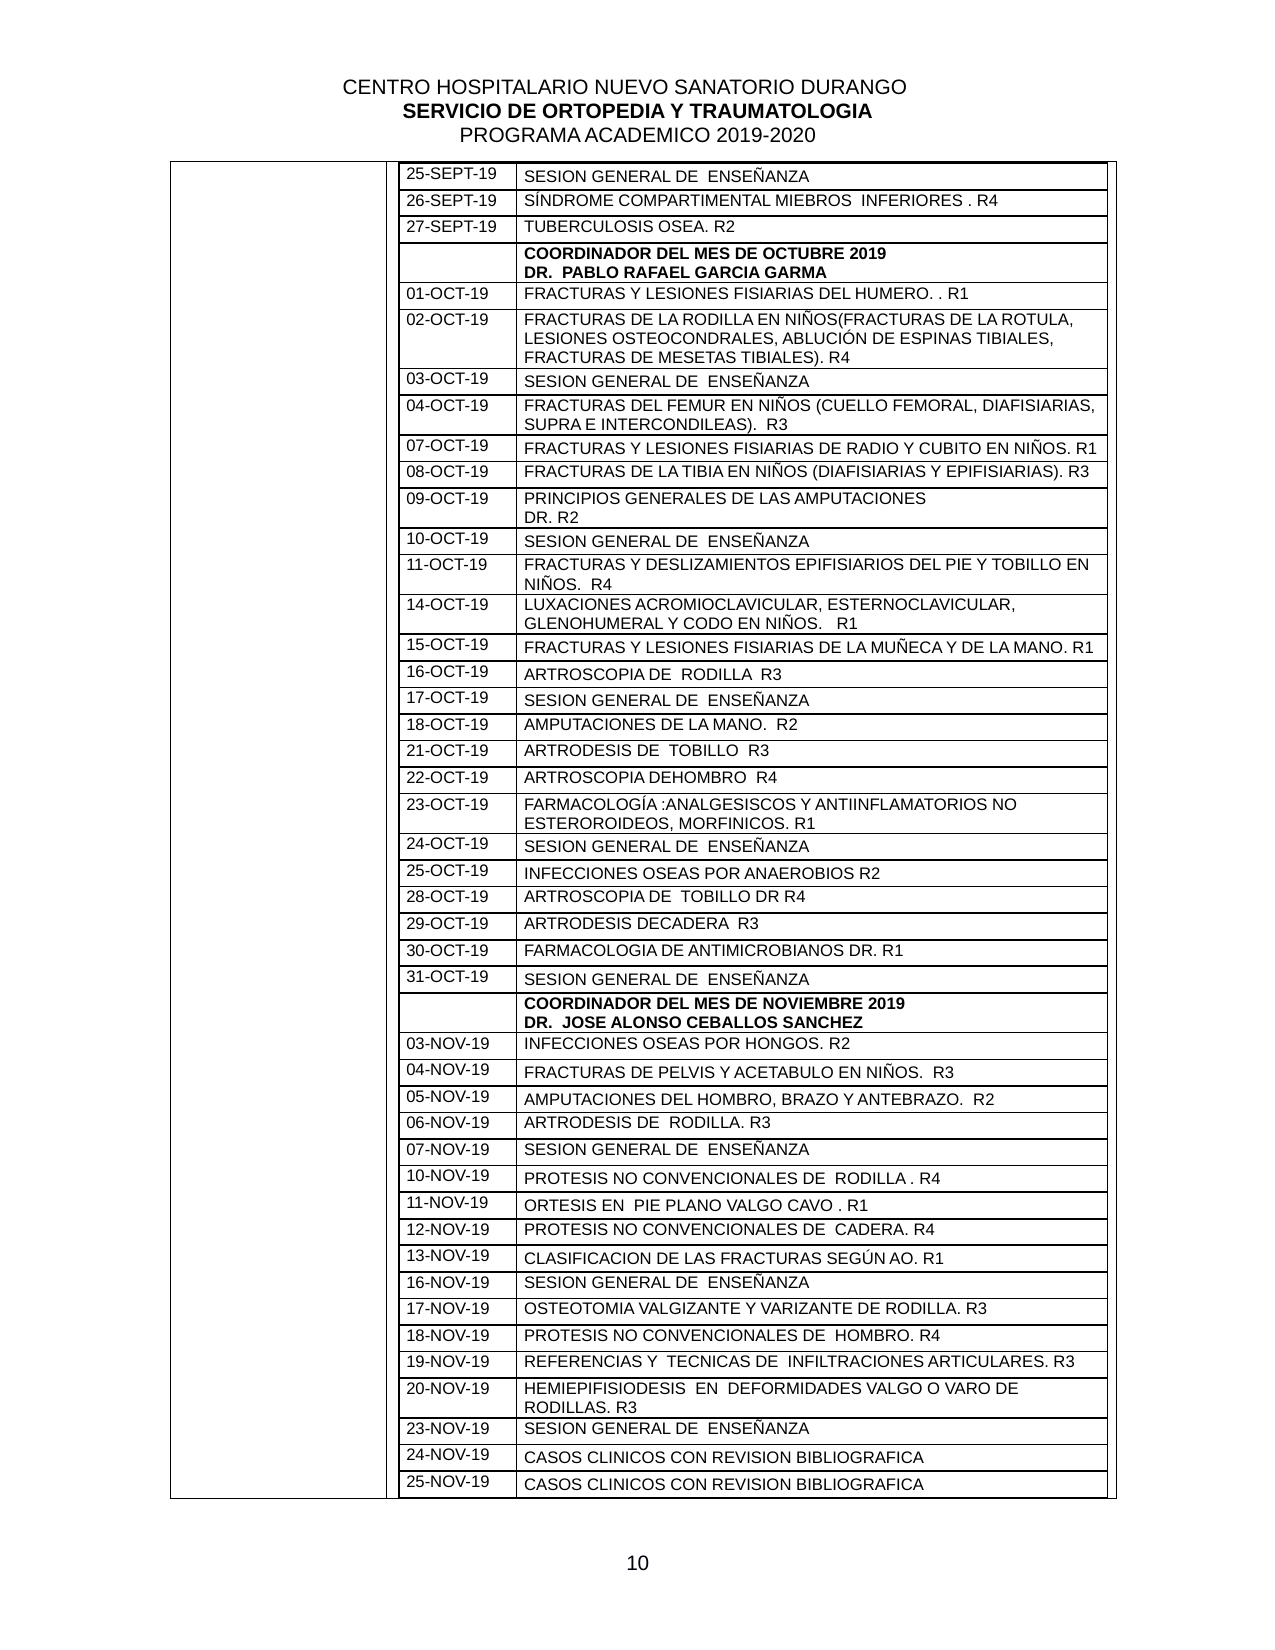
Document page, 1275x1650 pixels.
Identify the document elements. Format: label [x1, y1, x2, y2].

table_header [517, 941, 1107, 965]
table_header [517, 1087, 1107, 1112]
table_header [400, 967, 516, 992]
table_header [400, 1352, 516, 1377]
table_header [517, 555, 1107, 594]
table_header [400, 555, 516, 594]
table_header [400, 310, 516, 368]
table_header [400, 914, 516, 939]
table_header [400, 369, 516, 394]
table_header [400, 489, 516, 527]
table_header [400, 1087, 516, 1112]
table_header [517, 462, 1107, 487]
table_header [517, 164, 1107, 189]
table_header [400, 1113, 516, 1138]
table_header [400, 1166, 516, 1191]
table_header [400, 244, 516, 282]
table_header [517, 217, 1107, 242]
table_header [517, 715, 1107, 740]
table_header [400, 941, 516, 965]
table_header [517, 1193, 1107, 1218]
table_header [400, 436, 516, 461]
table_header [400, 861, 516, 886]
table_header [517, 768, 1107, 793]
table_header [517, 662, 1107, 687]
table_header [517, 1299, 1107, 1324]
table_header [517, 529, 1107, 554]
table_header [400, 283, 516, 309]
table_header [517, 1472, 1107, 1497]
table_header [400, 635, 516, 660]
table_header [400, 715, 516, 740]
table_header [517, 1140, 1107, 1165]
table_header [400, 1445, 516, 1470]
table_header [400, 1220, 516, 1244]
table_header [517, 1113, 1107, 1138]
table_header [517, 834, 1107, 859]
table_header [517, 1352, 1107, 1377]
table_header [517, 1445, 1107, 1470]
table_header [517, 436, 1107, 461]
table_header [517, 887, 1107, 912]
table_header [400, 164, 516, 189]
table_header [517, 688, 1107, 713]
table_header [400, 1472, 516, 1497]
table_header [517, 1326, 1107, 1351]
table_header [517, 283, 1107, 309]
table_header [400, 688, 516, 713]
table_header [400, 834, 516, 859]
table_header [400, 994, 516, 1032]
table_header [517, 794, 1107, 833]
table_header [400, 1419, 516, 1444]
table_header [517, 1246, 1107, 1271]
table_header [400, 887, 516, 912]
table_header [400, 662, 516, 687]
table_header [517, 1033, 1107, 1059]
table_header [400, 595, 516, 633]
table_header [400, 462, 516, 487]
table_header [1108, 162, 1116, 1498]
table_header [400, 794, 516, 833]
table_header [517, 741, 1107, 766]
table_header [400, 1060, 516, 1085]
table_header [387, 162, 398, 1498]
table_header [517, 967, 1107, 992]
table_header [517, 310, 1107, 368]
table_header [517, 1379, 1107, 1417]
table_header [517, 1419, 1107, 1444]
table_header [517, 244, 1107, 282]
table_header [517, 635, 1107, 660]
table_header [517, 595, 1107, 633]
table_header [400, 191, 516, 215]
table_header [171, 162, 386, 1498]
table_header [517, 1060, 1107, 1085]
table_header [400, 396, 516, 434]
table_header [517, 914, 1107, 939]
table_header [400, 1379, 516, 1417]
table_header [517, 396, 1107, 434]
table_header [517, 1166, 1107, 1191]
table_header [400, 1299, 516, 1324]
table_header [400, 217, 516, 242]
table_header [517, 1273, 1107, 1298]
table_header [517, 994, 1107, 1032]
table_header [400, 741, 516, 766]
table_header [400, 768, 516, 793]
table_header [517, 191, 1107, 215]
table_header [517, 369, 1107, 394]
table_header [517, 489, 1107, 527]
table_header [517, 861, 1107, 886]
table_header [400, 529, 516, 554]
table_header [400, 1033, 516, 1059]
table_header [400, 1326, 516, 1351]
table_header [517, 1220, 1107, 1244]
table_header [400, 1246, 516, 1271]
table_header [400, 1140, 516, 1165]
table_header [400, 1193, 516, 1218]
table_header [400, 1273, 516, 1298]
